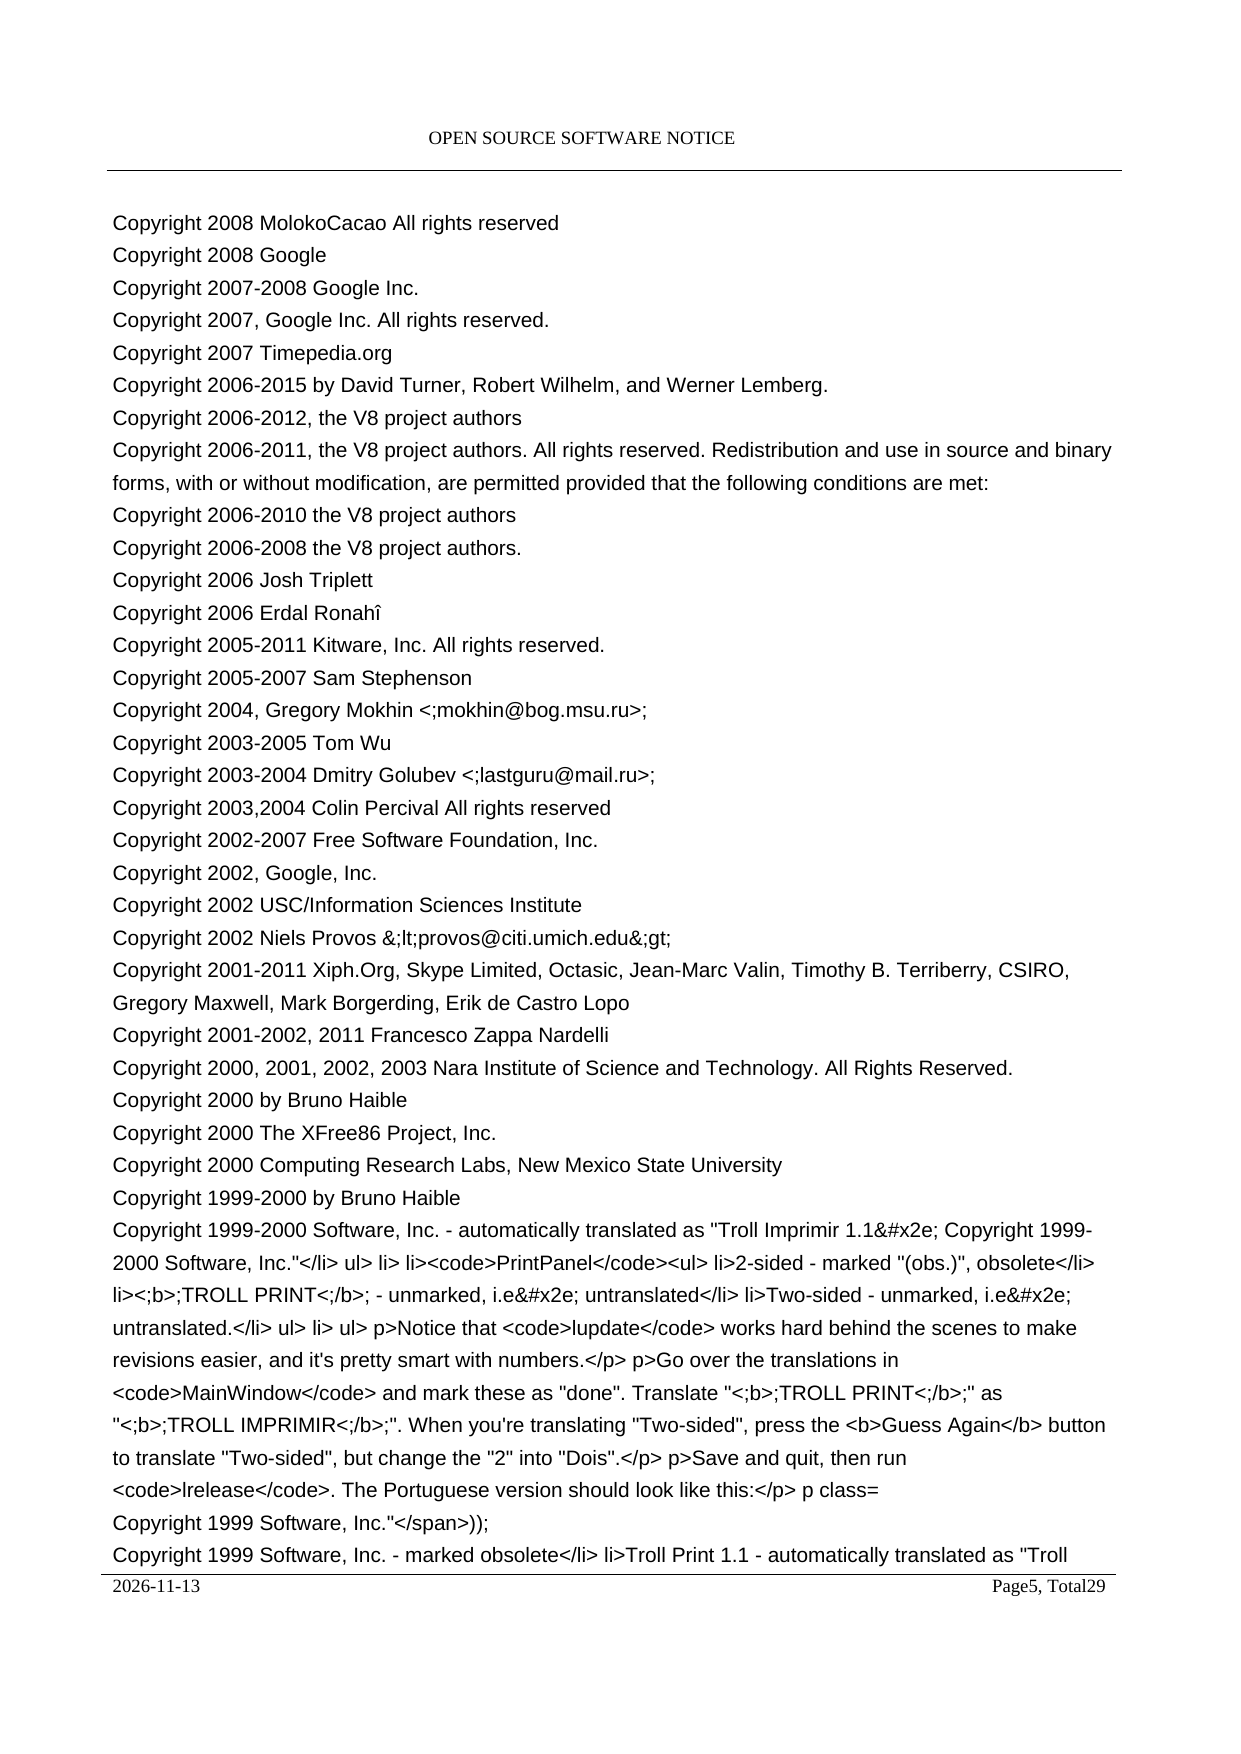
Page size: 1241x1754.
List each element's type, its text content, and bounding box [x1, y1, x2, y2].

text Copyright 2000 Computing Research Labs, New Mexico State University [112, 1149, 1128, 1181]
text Copyright 2002 USC/Information Sciences Institute [112, 889, 1128, 921]
text Copyright 2006-2008 the V8 project authors. [112, 531, 1128, 564]
text Copyright 2008 Google [112, 239, 1128, 271]
text Copyright 2007-2008 Google Inc. [112, 271, 1128, 304]
text Copyright 2006-2011, the V8 project authors. All rights reserved. Redistribution and use in source and binary forms, with or without modification, are permitted provided that the following conditions are met: [112, 434, 1128, 499]
text Copyright 2007, Google Inc. All rights reserved. [112, 304, 1128, 336]
text Copyright 2003-2005 Tom Wu [112, 726, 1128, 759]
text Copyright 2000 The XFree86 Project, Inc. [112, 1116, 1128, 1149]
text Copyright 2004, Gregory Mokhin <;mokhin@bog.msu.ru>; [112, 694, 1128, 726]
text Copyright 2008 MolokoCacao All rights reserved [112, 206, 1128, 239]
text Copyright 1999-2000 Software, Inc. - automatically translated as "Troll Imprimir 1.1&#x2e; Copyright 1999-2000 Software, Inc."</li> ul> li> li><code>PrintPanel</code><ul> li>2-sided - marked "(obs.)", obsolete</li> li><;b>;TROLL PRINT<;/b>; - unmarked, i.e&#x2e; untranslated</li> li>Two-sided - unmarked, i.e&#x2e; untranslated.</li> ul> li> ul> p>Notice that <code>lupdate</code> works hard behind the scenes to make revisions easier, and it's pretty smart with numbers.</p> p>Go over the translations in <code>MainWindow</code> and mark these as "done". Translate "<;b>;TROLL PRINT<;/b>;" as "<;b>;TROLL IMPRIMIR<;/b>;". When you're translating "Two-sided", press the <b>Guess Again</b> button to translate "Two-sided", but change the "2" into "Dois".</p> p>Save and quit, then run <code>lrelease</code>. The Portuguese version should look like this:</p> p class= [112, 1214, 1128, 1506]
text Copyright 2002-2007 Free Software Foundation, Inc. [112, 824, 1128, 856]
text Copyright 2005-2011 Kitware, Inc. All rights reserved. [112, 629, 1128, 661]
text Copyright 2005-2007 Sam Stephenson [112, 661, 1128, 694]
text Copyright 2006 Erdal Ronahî [112, 596, 1128, 629]
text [112, 1539, 1128, 1571]
text Copyright 2002 Niels Provos &;lt;provos@citi.umich.edu&;gt; [112, 921, 1128, 954]
text Copyright 2003-2004 Dmitry Golubev <;lastguru@mail.ru>; [112, 759, 1128, 791]
text Copyright 2001-2002, 2011 Francesco Zappa Nardelli [112, 1019, 1128, 1051]
text Copyright 1999 Software, Inc."</span>)); [112, 1506, 1128, 1539]
text Copyright 2006-2012, the V8 project authors [112, 401, 1128, 434]
text Copyright 2001-2011 Xiph.Org, Skype Limited, Octasic, Jean-Marc Valin, Timothy B. Terriberry, CSIRO, Gregory Maxwell, Mark Borgerding, Erik de Castro Lopo [112, 954, 1128, 1019]
text Copyright 2006 Josh Triplett [112, 564, 1128, 596]
text Copyright 2006-2010 the V8 project authors [112, 499, 1128, 531]
text Copyright 2000 by Bruno Haible [112, 1084, 1128, 1116]
text Copyright 2000, 2001, 2002, 2003 Nara Institute of Science and Technology. All Rights Reserved. [112, 1051, 1128, 1084]
text Copyright 2006-2015 by David Turner, Robert Wilhelm, and Werner Lemberg. [112, 369, 1128, 401]
text Copyright 2003,2004 Colin Percival All rights reserved [112, 791, 1128, 824]
text Copyright 1999-2000 by Bruno Haible [112, 1181, 1128, 1214]
text Copyright 2007 Timepedia.org [112, 336, 1128, 369]
text Copyright 2002, Google, Inc. [112, 856, 1128, 889]
